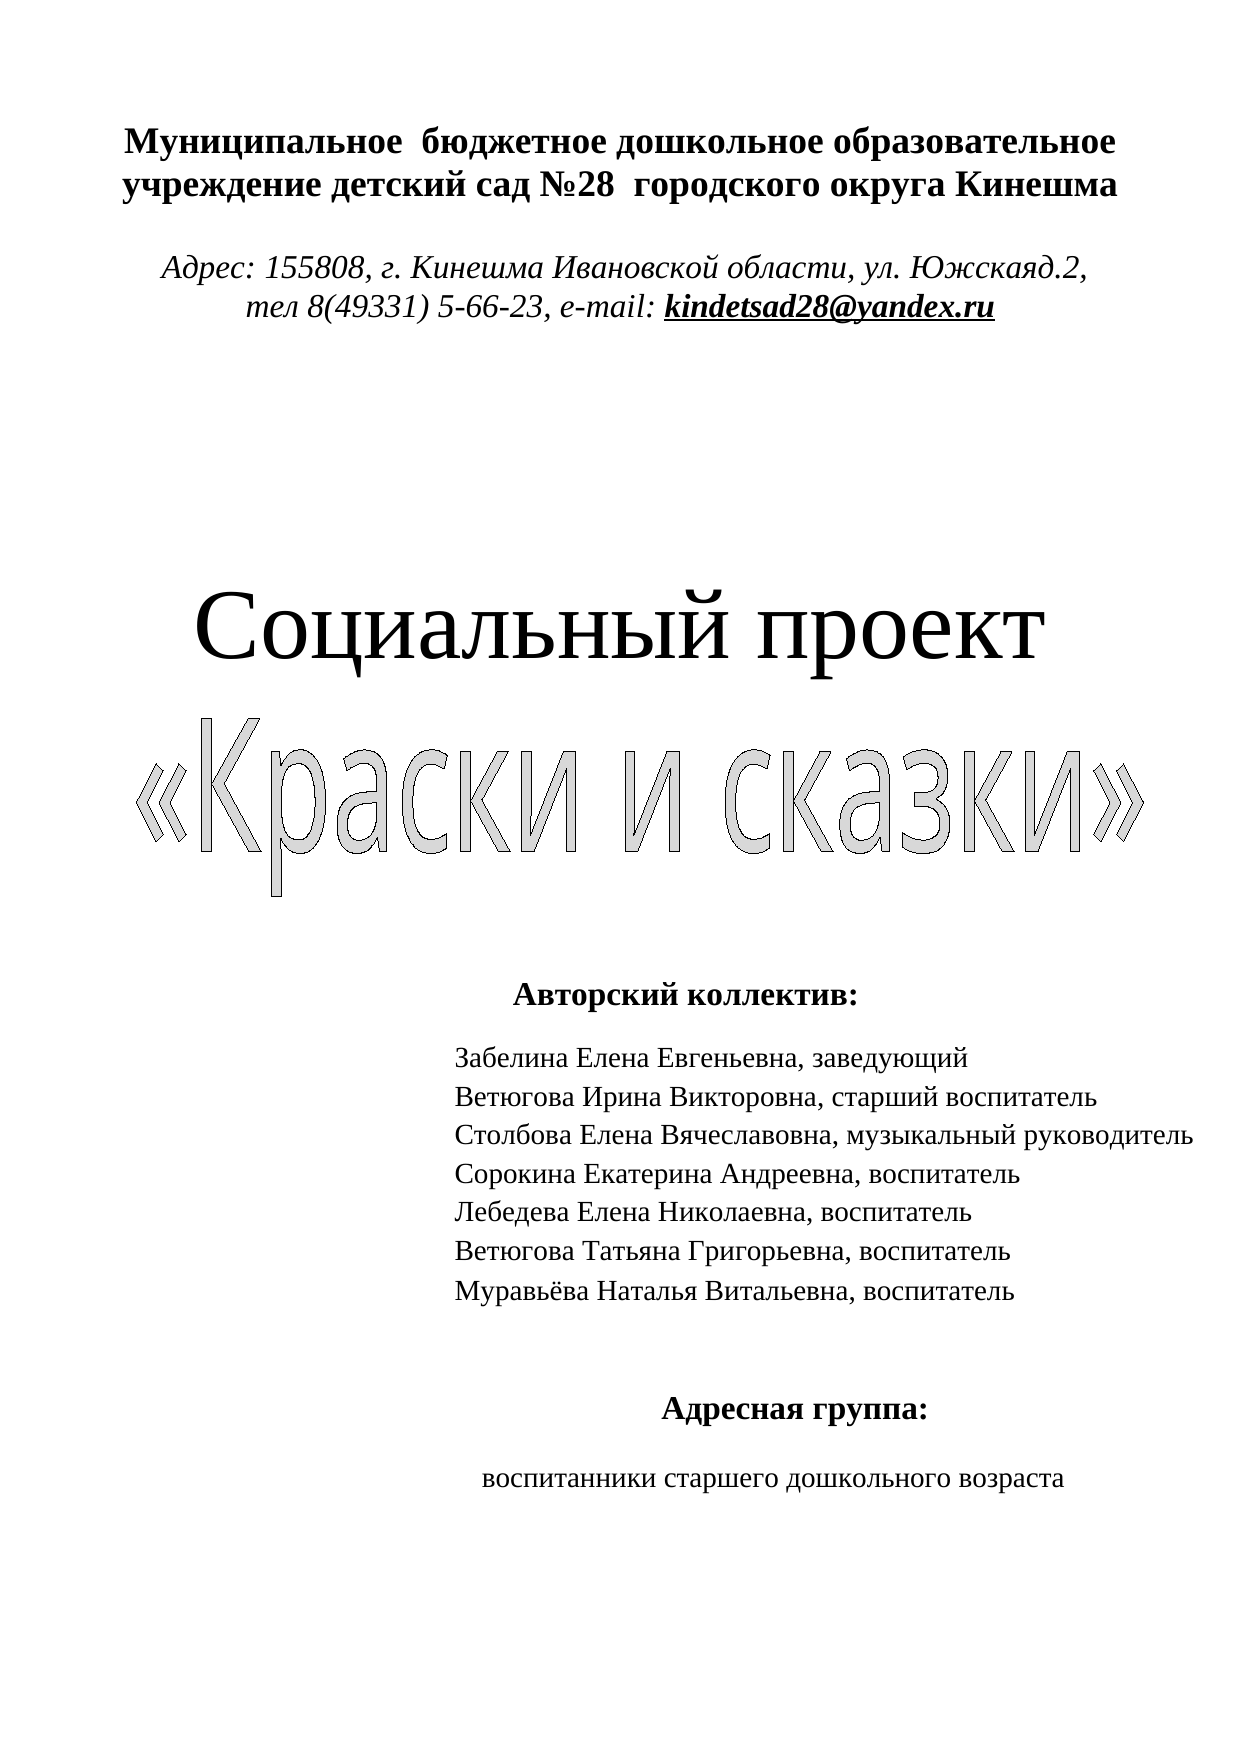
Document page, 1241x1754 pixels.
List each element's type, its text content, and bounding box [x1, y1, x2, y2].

text воспитанники старшего дошкольного возраста [118, 1460, 1122, 1494]
text тел 8(49331) 5-66-23, е-mail: kindetsad28@yandeх.ru [118, 286, 1122, 324]
text Адресная группа: [118, 1388, 1122, 1427]
text Адрес: 155808, г. Кинешма Ивановской области, ул. Южскаяд.2, [118, 247, 1122, 286]
text Муниципальное бюджетное дошкольное образовательное учреждение детский сад №28 городского округа Кинешма [118, 118, 1122, 204]
table_header Авторский коллектив: Забелина Елена Евгеньевна, заведующий Ветюгова Ирина Викторовна, старший воспитатель Столбова Елена Вячеславовна, музыкальный руководитель Сорокина Екатерина Андреевна, воспитатель Лебедева Елена Николаевна, воспитатель Ветюгова Татьяна Григорьевна, воспитатель Муравьёва Наталья Витальевна, воспитатель [443, 975, 1232, 1332]
text Социальный проект [118, 565, 1122, 680]
